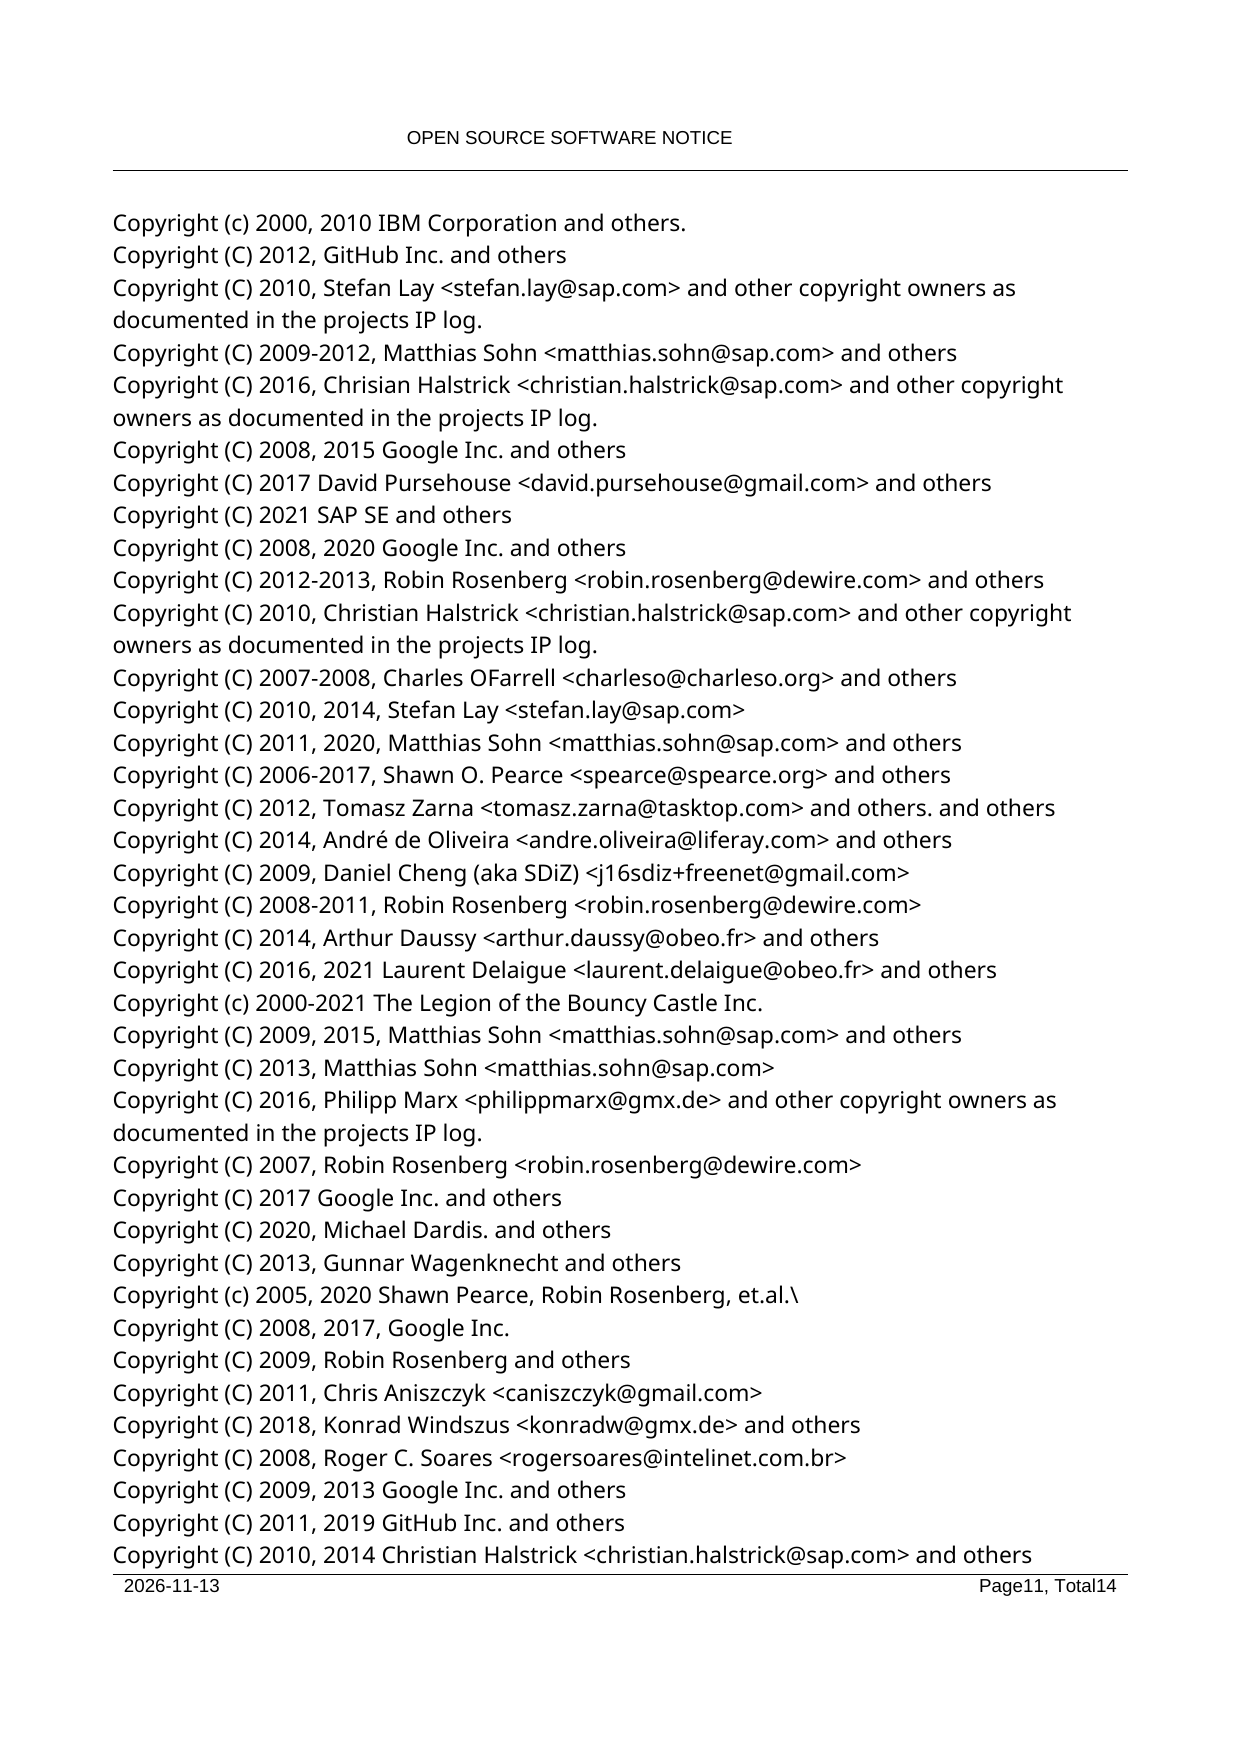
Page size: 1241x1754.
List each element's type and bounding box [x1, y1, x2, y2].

text [112, 206, 1128, 1571]
